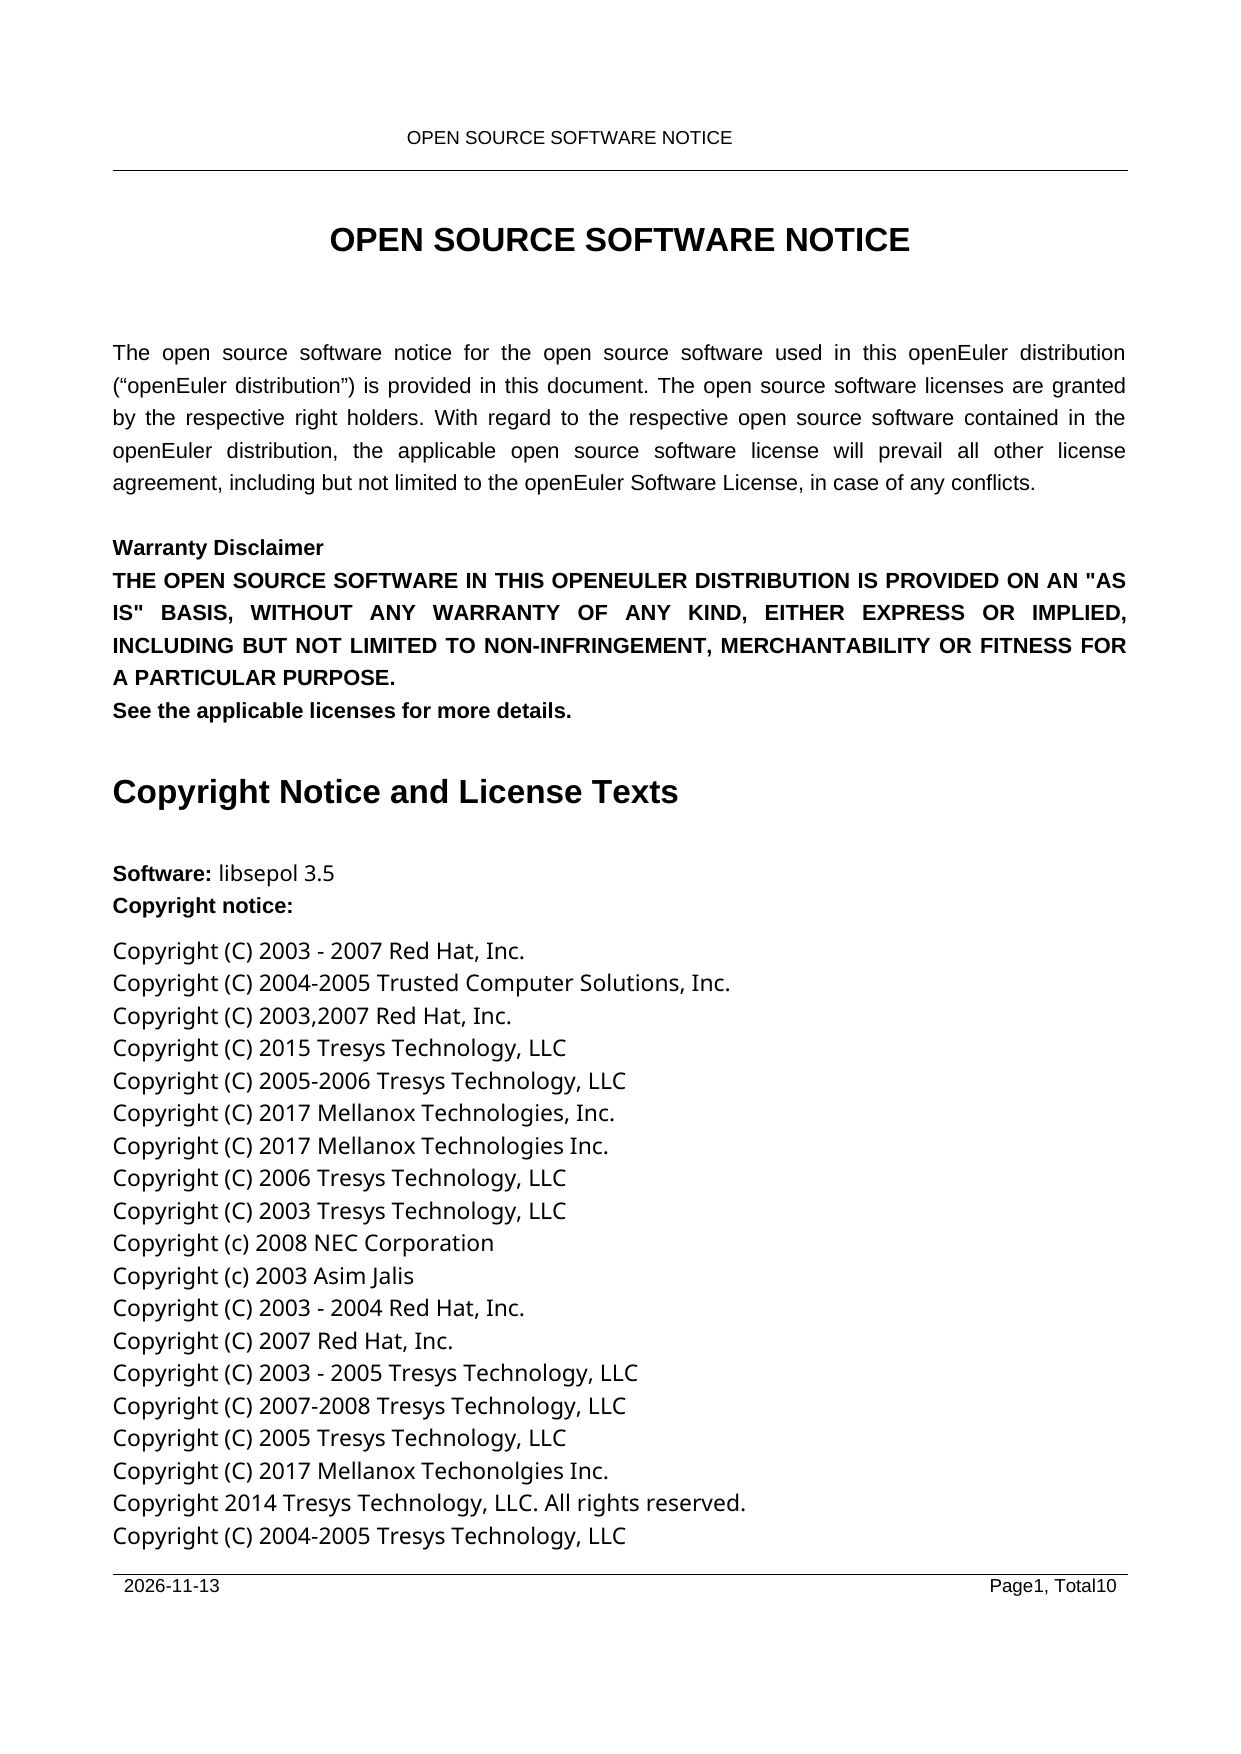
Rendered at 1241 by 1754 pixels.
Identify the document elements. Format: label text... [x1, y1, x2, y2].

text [112, 934, 1128, 1551]
text The open source software notice for the open source software used in this openEuler distribution (“openEuler distribution”) is provided in this document. The open source software licenses are granted by the respective right holders. With regard to the respective open source software contained in the openEuler distribution, the applicable open source software license will prevail all other license agreement, including but not limited to the openEuler Software License, in case of any conflicts. [112, 336, 1128, 499]
text Copyright notice: [112, 889, 1128, 921]
text Warranty Disclaimer [112, 531, 1128, 564]
text OPEN SOURCE SOFTWARE NOTICE [112, 206, 1128, 271]
text Copyright Notice and License Texts [112, 759, 1128, 824]
title Software: libsepol 3.5 [112, 856, 1128, 889]
text THE OPEN SOURCE SOFTWARE IN THIS OPENEULER DISTRIBUTION IS PROVIDED ON AN "AS IS" BASIS, WITHOUT ANY WARRANTY OF ANY KIND, EITHER EXPRESS OR IMPLIED, INCLUDING BUT NOT LIMITED TO NON-INFRINGEMENT, MERCHANTABILITY OR FITNESS FOR A PARTICULAR PURPOSE. See the applicable licenses for more details. [112, 564, 1128, 726]
